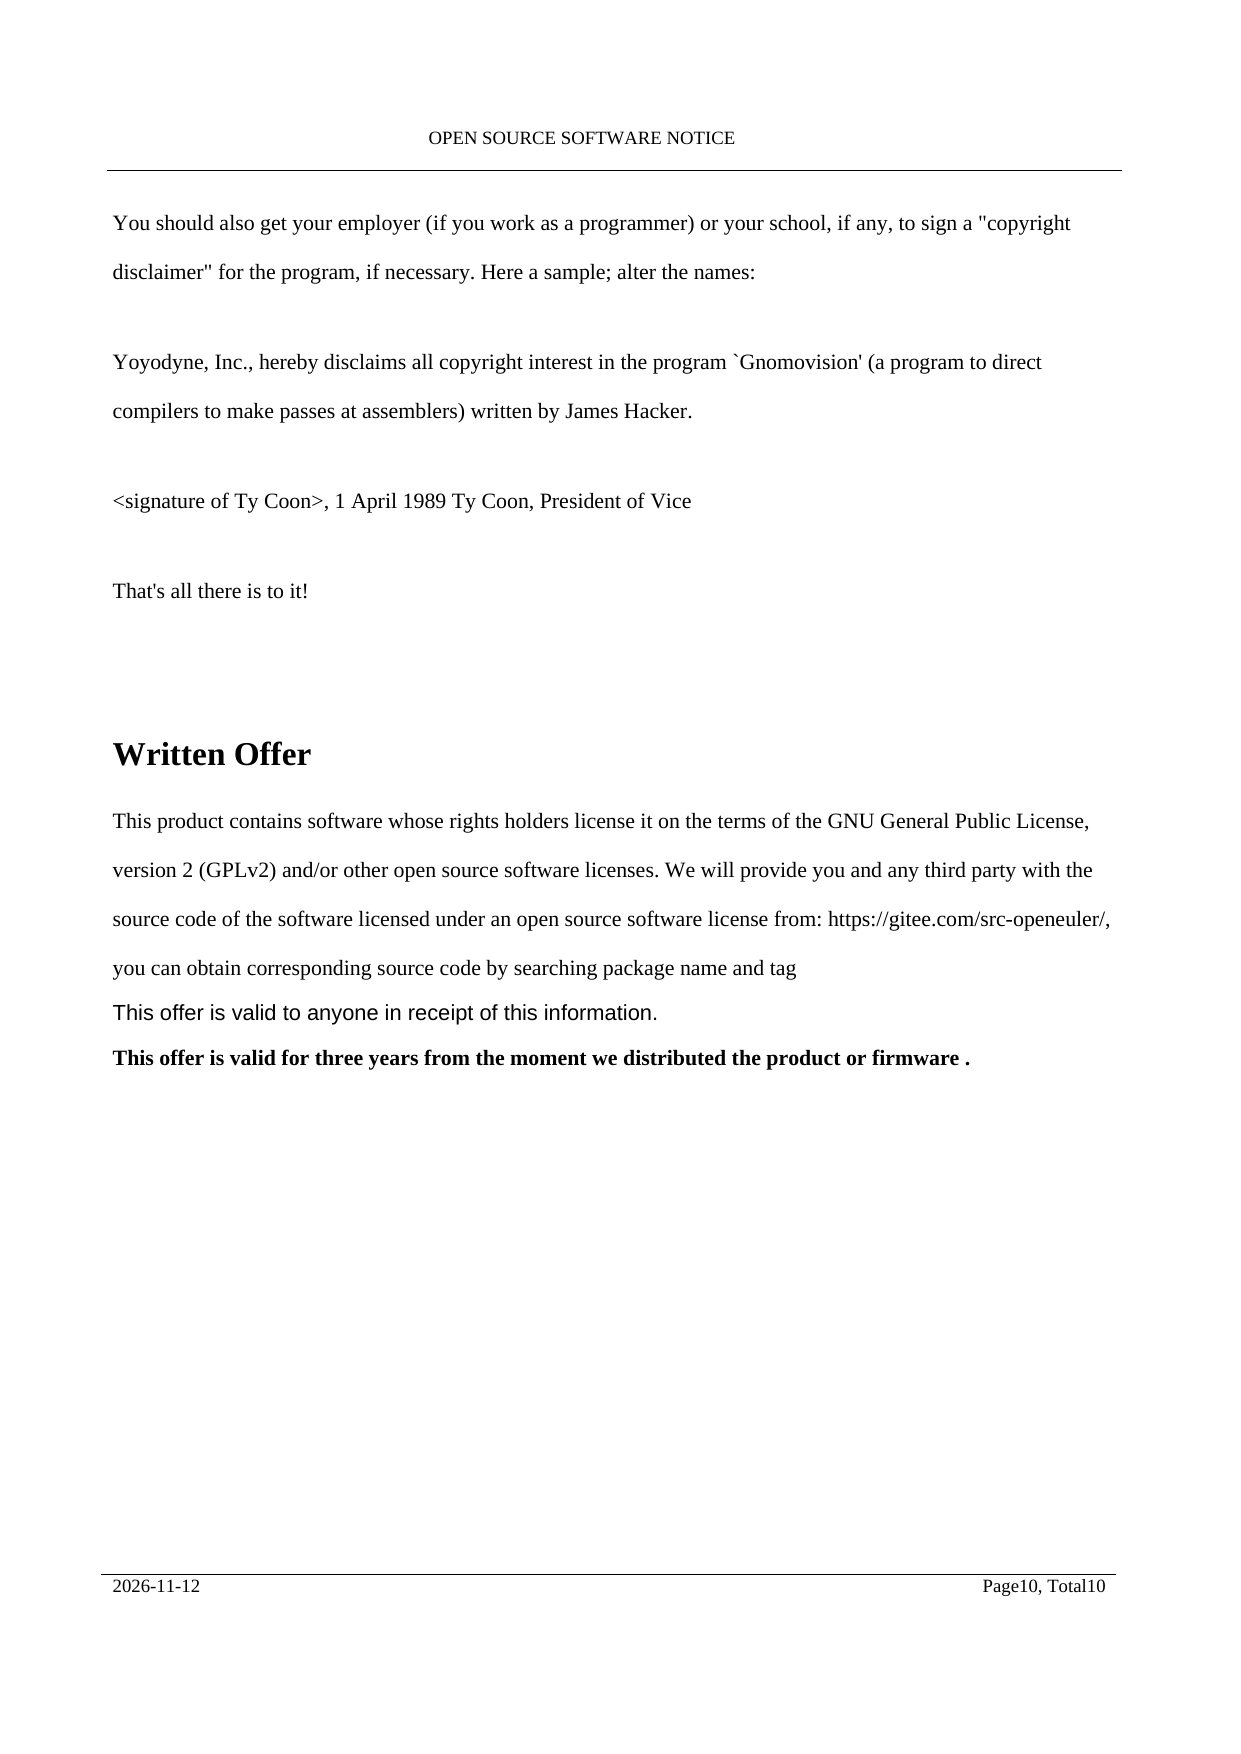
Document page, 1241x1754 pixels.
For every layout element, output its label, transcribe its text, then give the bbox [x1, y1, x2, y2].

text This product contains software whose rights holders license it on the terms of the GNU General Public License, version 2 (GPLv2) and/or other open source software licenses. We will provide you and any third party with the source code of the software licensed under an open source software license from: https://gitee.com/src-openeuler/, you can obtain corresponding source code by searching package name and tag [112, 805, 1128, 984]
text Written Offer [112, 721, 1128, 786]
text This offer is valid to anyone in receipt of this information. [112, 996, 1128, 1029]
text That's all there is to it! [112, 574, 1128, 704]
text Yoyodyne, Inc., hereby disclaims all copyright interest in the program `Gnomovision' (a program to direct compilers to make passes at assemblers) written by James Hacker. [112, 345, 1128, 427]
text <signature of Ty Coon>, 1 April 1989 Ty Coon, President of Vice [112, 484, 1128, 517]
text This offer is valid for three years from the moment we distributed the product or firmware . [112, 1041, 1128, 1074]
text You should also get your employer (if you work as a programmer) or your school, if any, to sign a "copyright disclaimer" for the program, if necessary. Here a sample; alter the names: [112, 206, 1128, 288]
